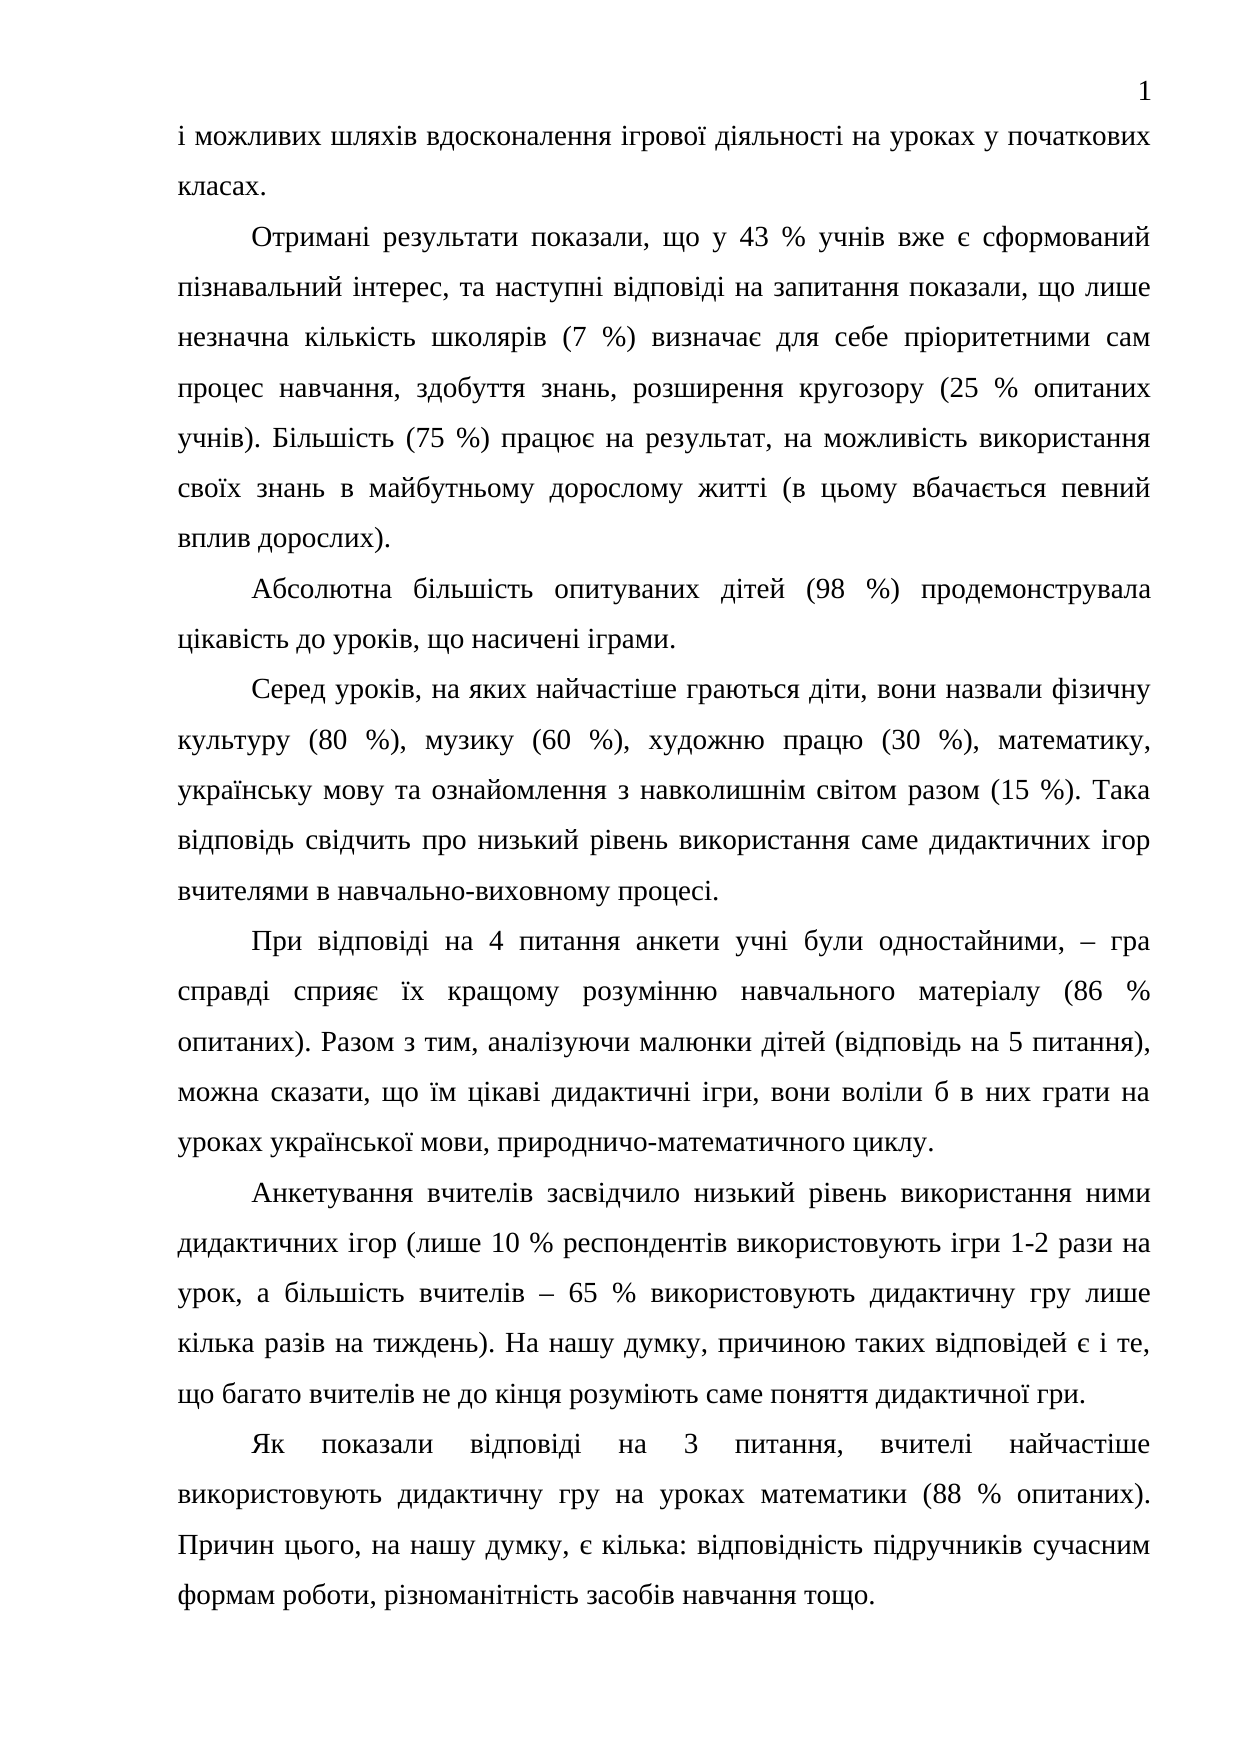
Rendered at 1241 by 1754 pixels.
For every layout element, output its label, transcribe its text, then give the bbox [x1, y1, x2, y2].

text Отримані результати показали, що у 43 % учнів вже є сформований пізнавальний інтерес, та наступні відповіді на запитання показали, що лише незначна кількість школярів (7 %) визначає для себе пріоритетними сам процес навчання, здобуття знань, розширення кругозору (25 % опитаних учнів). Більшість (75 %) працює на результат, на можливість використання своїх знань в майбутньому дорослому житті (в цьому вбачається певний вплив дорослих). [177, 219, 1152, 554]
text При відповіді на 4 питання анкети учні були одностайними, – гра справді сприяє їх кращому розумінню навчального матеріалу (86 % опитаних). Разом з тим, аналізуючи малюнки дітей (відповідь на 5 питання), можна сказати, що їм цікаві дидактичні ігри, вони воліли б в них грати на уроках української мови, природничо-математичного циклу. [177, 923, 1152, 1158]
text Абсолютна більшість опитуваних дітей (98 %) продемонструвала цікавість до уроків, що насичені іграми. [177, 571, 1152, 655]
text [177, 118, 1152, 202]
text Анкетування вчителів засвідчило низький рівень використання ними дидактичних ігор (лише 10 % респондентів використовують ігри 1-2 рази на урок, а більшість вчителів – 65 % використовують дидактичну гру лише кілька разів на тиждень). На нашу думку, причиною таких відповідей є і те, що багато вчителів не до кінця розуміють саме поняття дидактичної гри. [177, 1175, 1152, 1409]
text Серед уроків, на яких найчастіше граються діти, вони назвали фізичну культуру (80 %), музику (60 %), художню працю (30 %), математику, українську мову та ознайомлення з навколишнім світом разом (15 %). Така відповідь свідчить про низький рівень використання саме дидактичних ігор вчителями в навчально-виховному процесі. [177, 672, 1152, 906]
text Як показали відповіді на 3 питання, вчителі найчастіше використовують дидактичну гру на уроках математики (88 % опитаних). Причин цього, на нашу думку, є кілька: відповідність підручників сучасним формам роботи, різноманітність засобів навчання тощо. [177, 1426, 1152, 1611]
